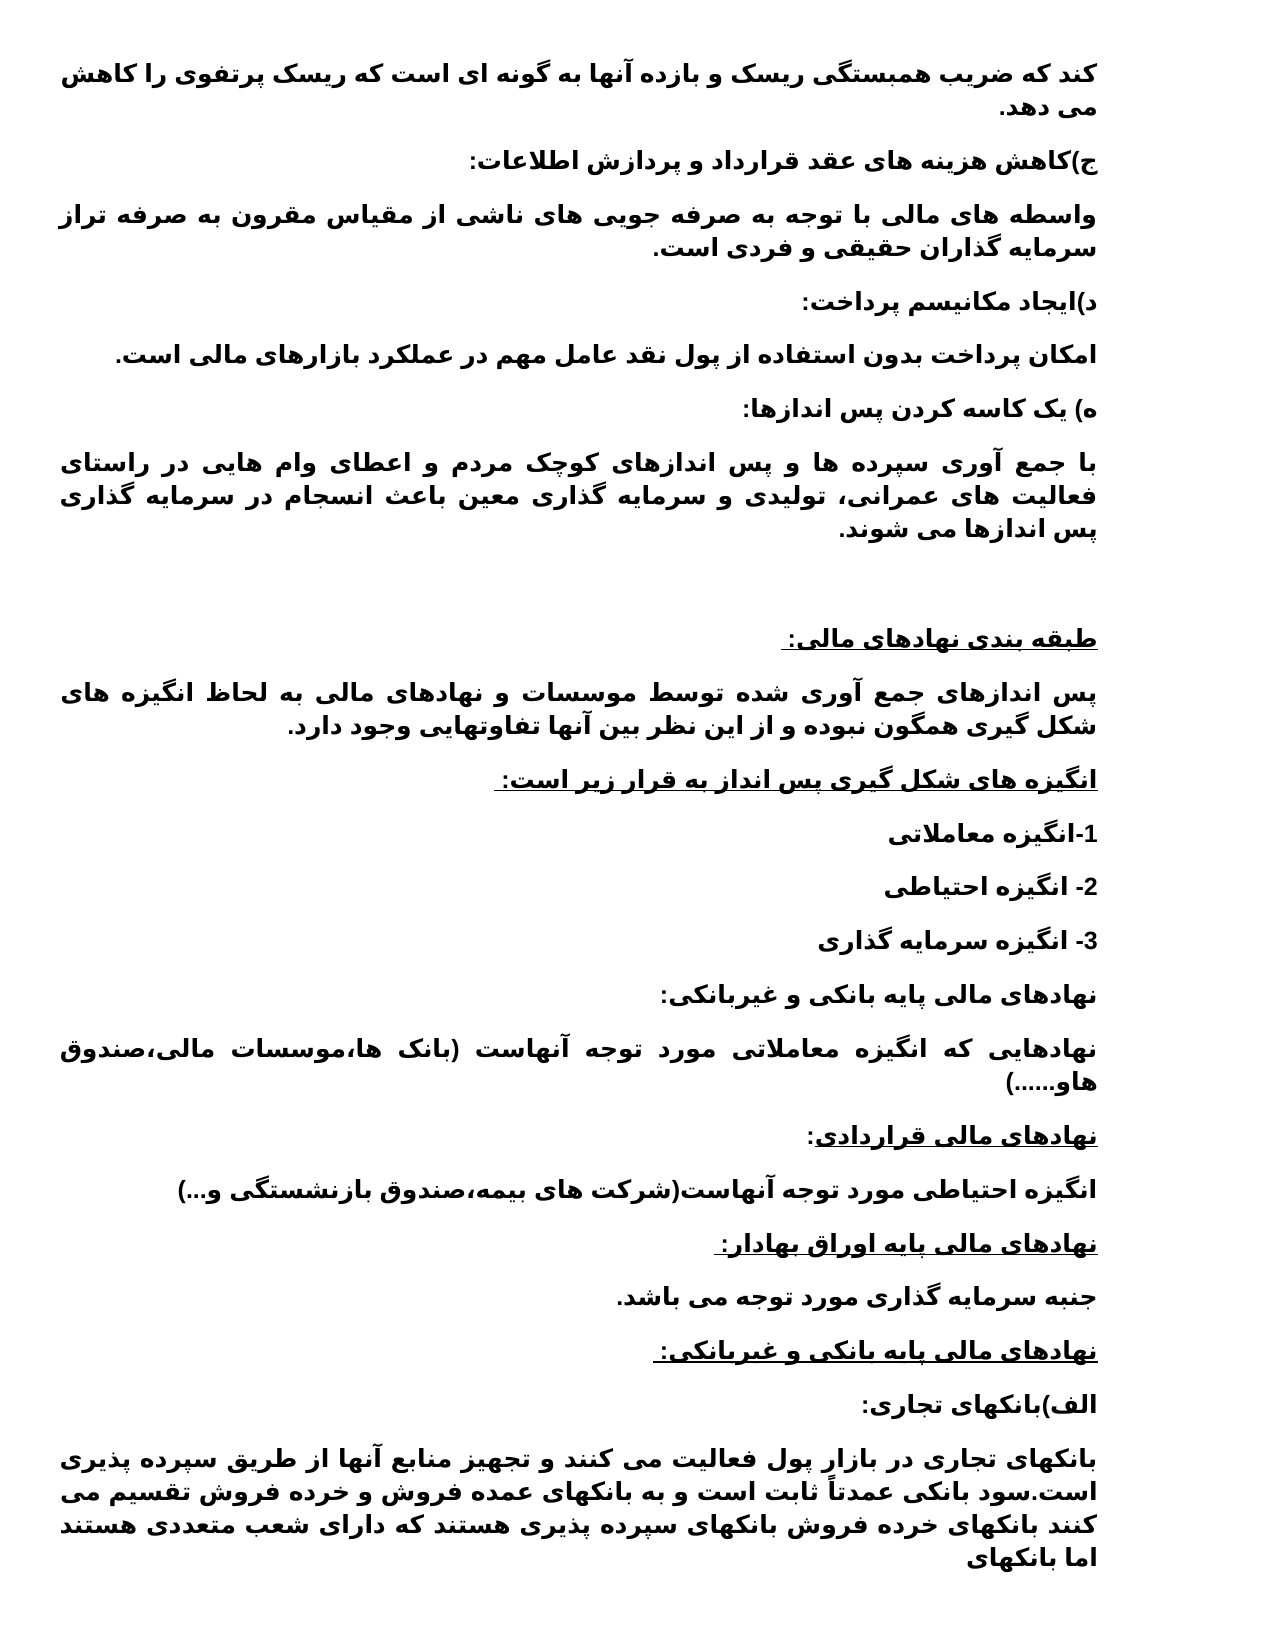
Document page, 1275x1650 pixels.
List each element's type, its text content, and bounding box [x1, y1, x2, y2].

text انگیزه احتیاطی مورد توجه آنهاست(شرکت های بیمه،صندوق بازنشستگی و...) [59, 1175, 1098, 1203]
text ج)کاهش هزینه های عقد قرارداد و پردازش اطلاعات: [59, 146, 1098, 175]
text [59, 59, 1098, 121]
text جنبه سرمایه گذاری مورد توجه می باشد. [59, 1282, 1098, 1311]
text با جمع آوری سپرده ها و پس اندازهای کوچک مردم و اعطای وام هایی در راستای فعالیت های عمرانی، تولیدی و سرمایه گذاری معین باعث انسجام در سرمایه گذاری پس اندازها می شوند. [59, 448, 1098, 543]
text ه) یک کاسه کردن پس اندازها: [59, 394, 1098, 423]
text پس اندازهای جمع آوری شده توسط موسسات و نهادهای مالی به لحاظ انگیزه های شکل گیری همگون نبوده و از این نظر بین آنها تفاوتهایی وجود دارد. [59, 678, 1098, 739]
text د)ایجاد مکانیسم پرداخت: [59, 287, 1098, 315]
text نهادهای مالی پایه بانکی و غیربانکی: [59, 980, 1098, 1009]
text انگیزه های شکل گیری پس انداز به قرار زیر است: [59, 765, 1098, 793]
text 2- انگیزه احتیاطی [59, 872, 1098, 901]
text نهادهای مالی پایه بانکی و غیربانکی: [59, 1336, 1098, 1365]
text بانکهای تجاری در بازار پول فعالیت می کنند و تجهیز منابع آنها از طریق سپرده پذیری است.سود بانکی عمدتاً ثابت است و به بانکهای عمده فروش و خرده فروش تقسیم می کنند بانکهای خرده فروش بانکهای سپرده پذیری هستند که دارای شعب متعددی هستند اما بانکهای [59, 1444, 1098, 1572]
text طبقه بندی نهادهای مالی: [59, 624, 1098, 653]
text نهادهای مالی قراردادی: [59, 1121, 1098, 1149]
text 1-انگیزه معاملاتی [59, 818, 1098, 847]
text 3- انگیزه سرمایه گذاری [59, 926, 1098, 955]
text امکان پرداخت بدون استفاده از پول نقد عامل مهم در عملکرد بازارهای مالی است. [59, 341, 1098, 369]
text نهادهای مالی پایه اوراق بهادار: [59, 1228, 1098, 1257]
text واسطه های مالی با توجه به صرفه جویی های ناشی از مقیاس مقرون به صرفه تراز سرمایه گذاران حقیقی و فردی است. [59, 200, 1098, 262]
text الف)بانکهای تجاری: [59, 1390, 1098, 1419]
text نهادهایی که انگیزه معاملاتی مورد توجه آنهاست (بانک ها،موسسات مالی،صندوق هاو......) [59, 1034, 1098, 1096]
